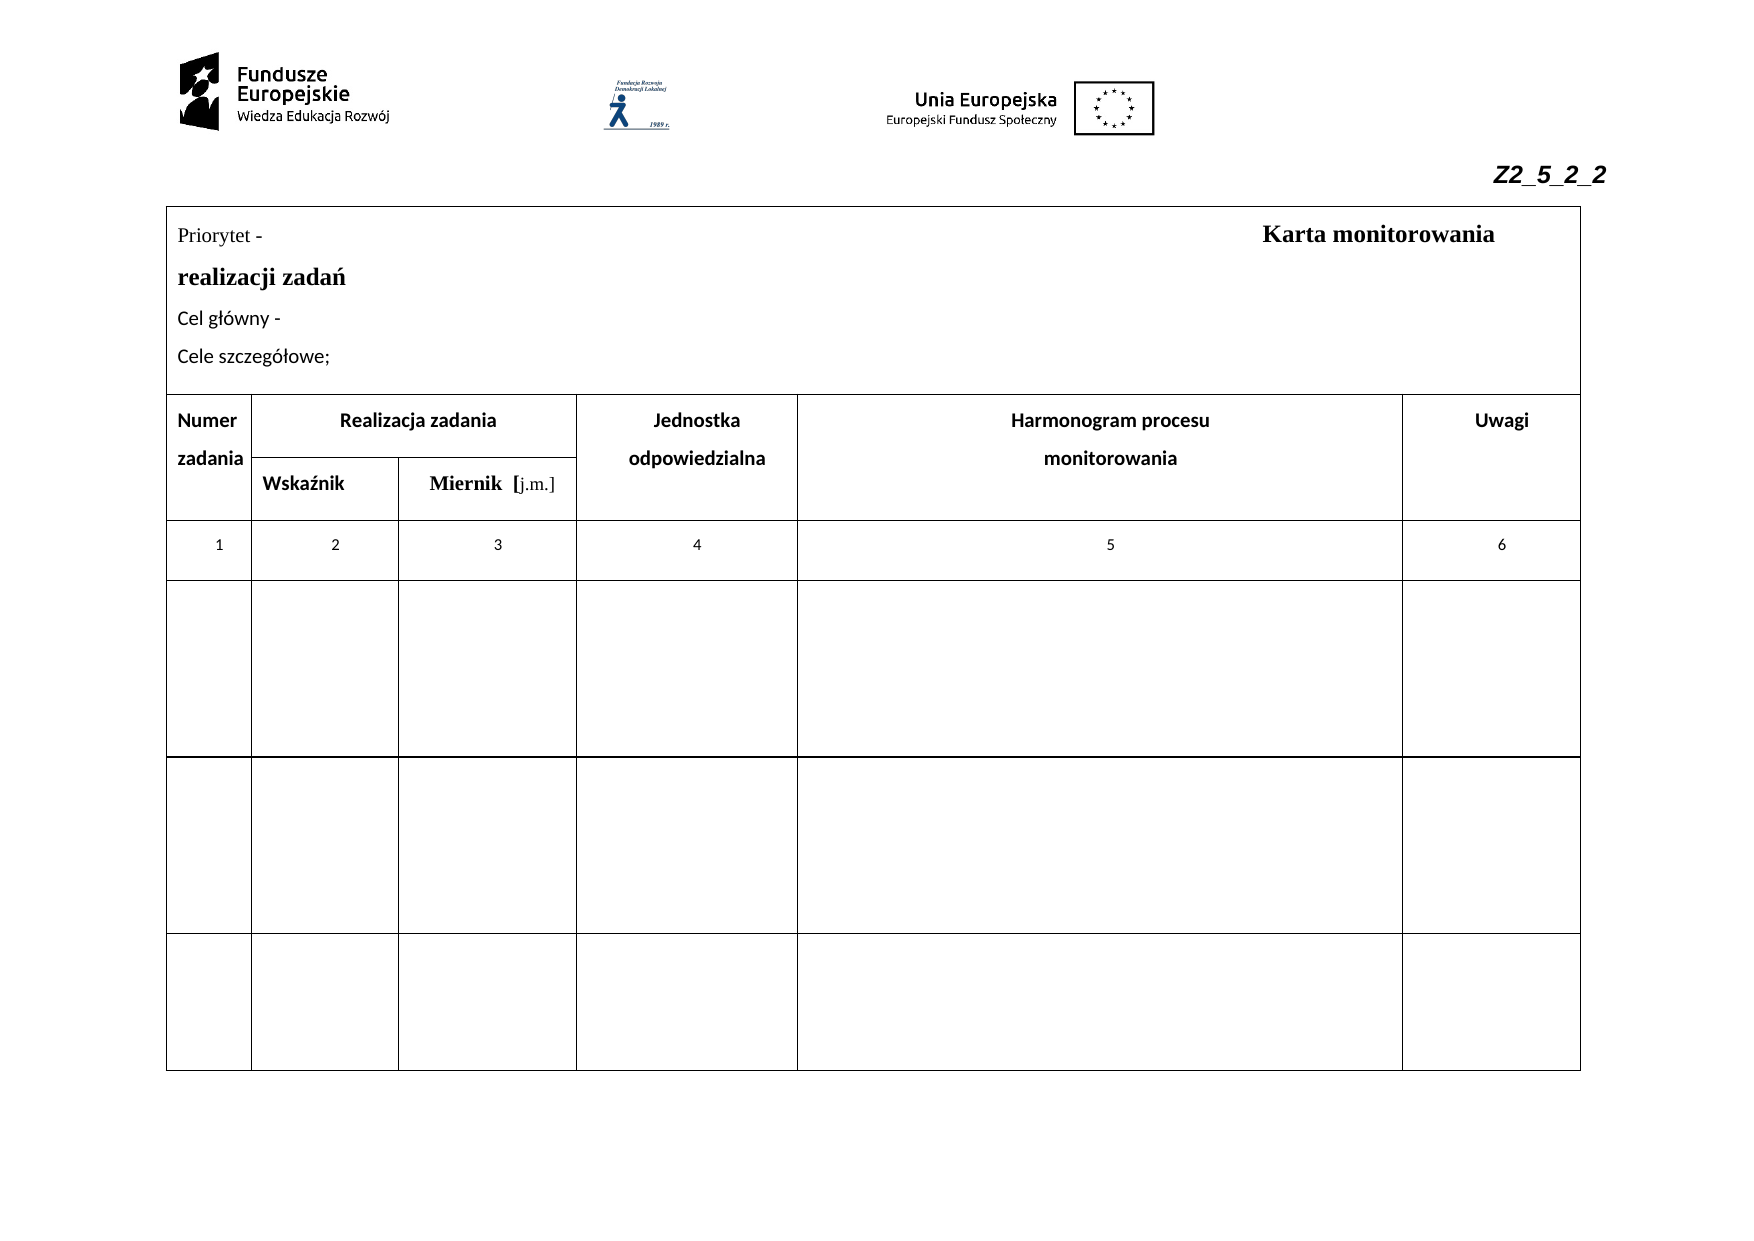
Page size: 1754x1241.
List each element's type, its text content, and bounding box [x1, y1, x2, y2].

table_cell Numer zadania [167, 395, 251, 520]
picture [869, 63, 1172, 153]
table_cell Miernik [j.m.] [399, 458, 576, 520]
table_cell [1403, 581, 1580, 756]
table_header Priorytet - Karta monitorowania realizacji zadań Cel główny - Cele szczegółowe; [167, 207, 1580, 393]
table_cell Wskaźnik [252, 458, 398, 520]
text Z2_5_2_2 [223, 160, 1606, 189]
table_cell [167, 581, 251, 756]
table_cell [1403, 934, 1580, 1070]
table_cell [399, 758, 576, 933]
table_cell Harmonogram procesu monitorowania [798, 395, 1402, 520]
table_cell [252, 758, 398, 933]
table_cell [167, 758, 251, 933]
table_cell [167, 934, 251, 1070]
table_cell [252, 934, 398, 1070]
table_cell Uwagi [1403, 395, 1580, 520]
picture [160, 32, 408, 150]
table_cell 5 [798, 521, 1402, 580]
picture [601, 78, 672, 132]
table_cell [798, 581, 1402, 756]
table_cell [399, 581, 576, 756]
table_cell [577, 934, 797, 1070]
table_cell 3 [399, 521, 576, 580]
table_cell [577, 581, 797, 756]
table_cell [798, 934, 1402, 1070]
table_cell [577, 758, 797, 933]
table_cell [798, 758, 1402, 933]
table_cell [252, 581, 398, 756]
table_cell 4 [577, 521, 797, 580]
table_cell Realizacja zadania [252, 395, 576, 457]
table_cell [399, 934, 576, 1070]
table_cell [1403, 758, 1580, 933]
table_cell 6 [1403, 521, 1580, 580]
table_cell 1 [167, 521, 251, 580]
table_cell 2 [252, 521, 398, 580]
table_cell Jednostka odpowiedzialna [577, 395, 797, 520]
